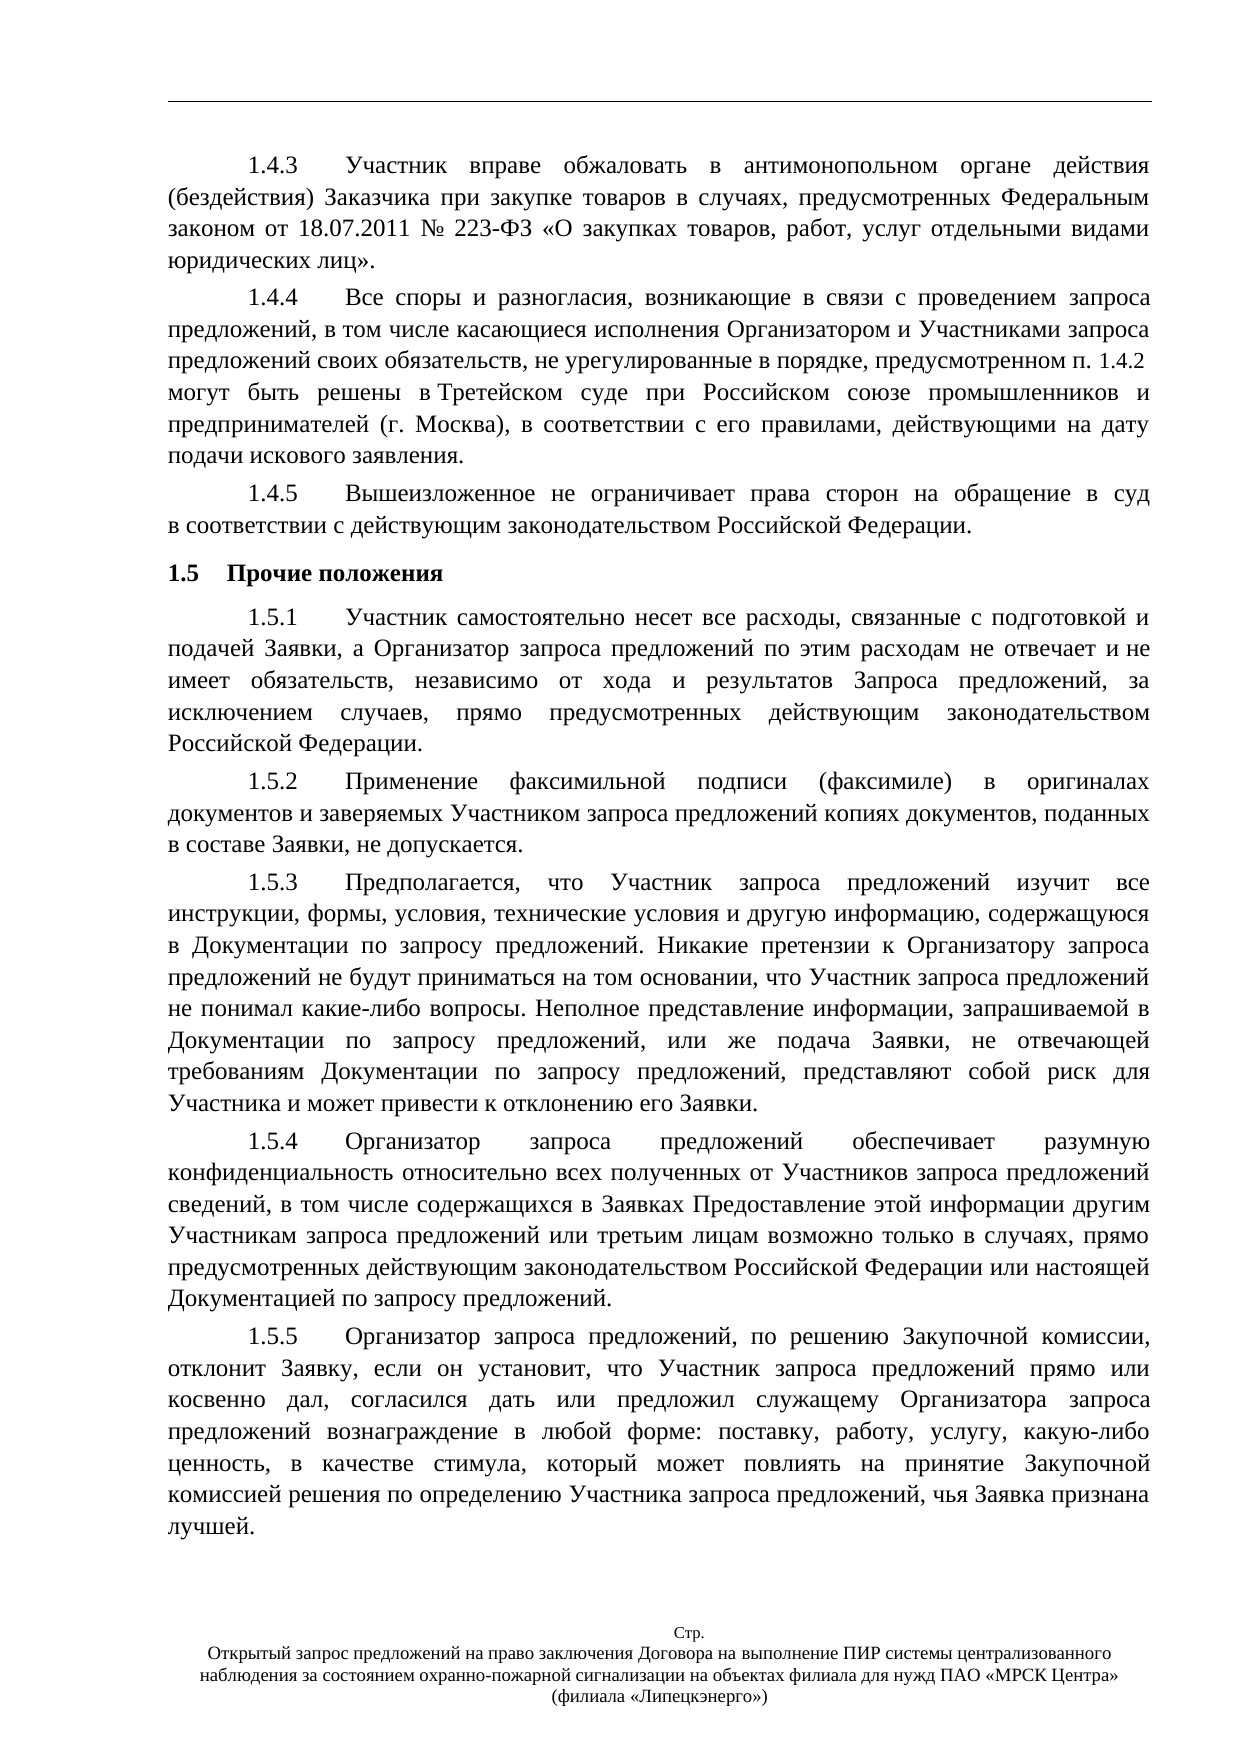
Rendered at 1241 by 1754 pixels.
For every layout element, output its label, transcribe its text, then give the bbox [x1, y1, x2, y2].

list Организатор запроса предложений, по решению Закупочной комиссии, отклонит Заявку, если он установит, что Участник запроса предложений прямо или косвенно дал, согласился дать или предложил служащему Организатора запроса предложений вознаграждение в любой форме: поставку, работу, услугу, какую-либо ценность, в качестве стимула, который может повлиять на принятие Закупочной комиссией решения по определению Участника запроса предложений, чья Заявка признана лучшей. [168, 1321, 1150, 1539]
list Участник вправе обжаловать в антимонопольном органе действия (бездействия) Заказчика при закупке товаров в случаях, предусмотренных Федеральным законом от 18.07.2011 № 223-ФЗ «О закупках товаров, работ, услуг отдельными видами юридических лиц». [168, 150, 1150, 273]
list Организатор запроса предложений обеспечивает разумную конфиденциальность относительно всех полученных от Участников запроса предложений сведений, в том числе содержащихся в Заявках Предоставление этой информации другим Участникам запроса предложений или третьим лицам возможно только в случаях, прямо предусмотренных действующим законодательством Российской Федерации или настоящей Документацией по запросу предложений. [168, 1126, 1150, 1312]
list Вышеизложенное не ограничивает права сторон на обращение в суд в соответствии с действующим законодательством Российской Федерации. [168, 478, 1150, 538]
list Все споры и разногласия, возникающие в связи с проведением запроса предложений, в том числе касающиеся исполнения Организатором и Участниками запроса предложений своих обязательств, не урегулированные в порядке, предусмотренном п. 1.4.2 могут быть решены в Третейском суде при Российском союзе промышленников и предпринимателей (г. Москва), в соответствии с его правилами, действующими на дату подачи искового заявления. [168, 282, 1150, 469]
list Участник самостоятельно несет все расходы, связанные с подготовкой и подачей Заявки, а Организатор запроса предложений по этим расходам не отвечает и не имеет обязательств, независимо от хода и результатов Запроса предложений, за исключением случаев, прямо предусмотренных действующим законодательством Российской Федерации. [168, 602, 1150, 757]
list Применение факсимильной подписи (факсимиле) в оригиналах документов и заверяемых Участником запроса предложений копиях документов, поданных в составе Заявки, не допускается. [168, 766, 1150, 858]
subtitle Прочие положения [168, 558, 1152, 587]
list Предполагается, что Участник запроса предложений изучит все инструкции, формы, условия, технические условия и другую информацию, содержащуюся в Документации по запросу предложений. Никакие претензии к Организатору запроса предложений не будут приниматься на том основании, что Участник запроса предложений не понимал какие-либо вопросы. Неполное представление информации, запрашиваемой в Документации по запросу предложений, или же подача Заявки, не отвечающей требованиям Документации по запросу предложений, представляют собой риск для Участника и может привести к отклонению его Заявки. [168, 867, 1150, 1117]
